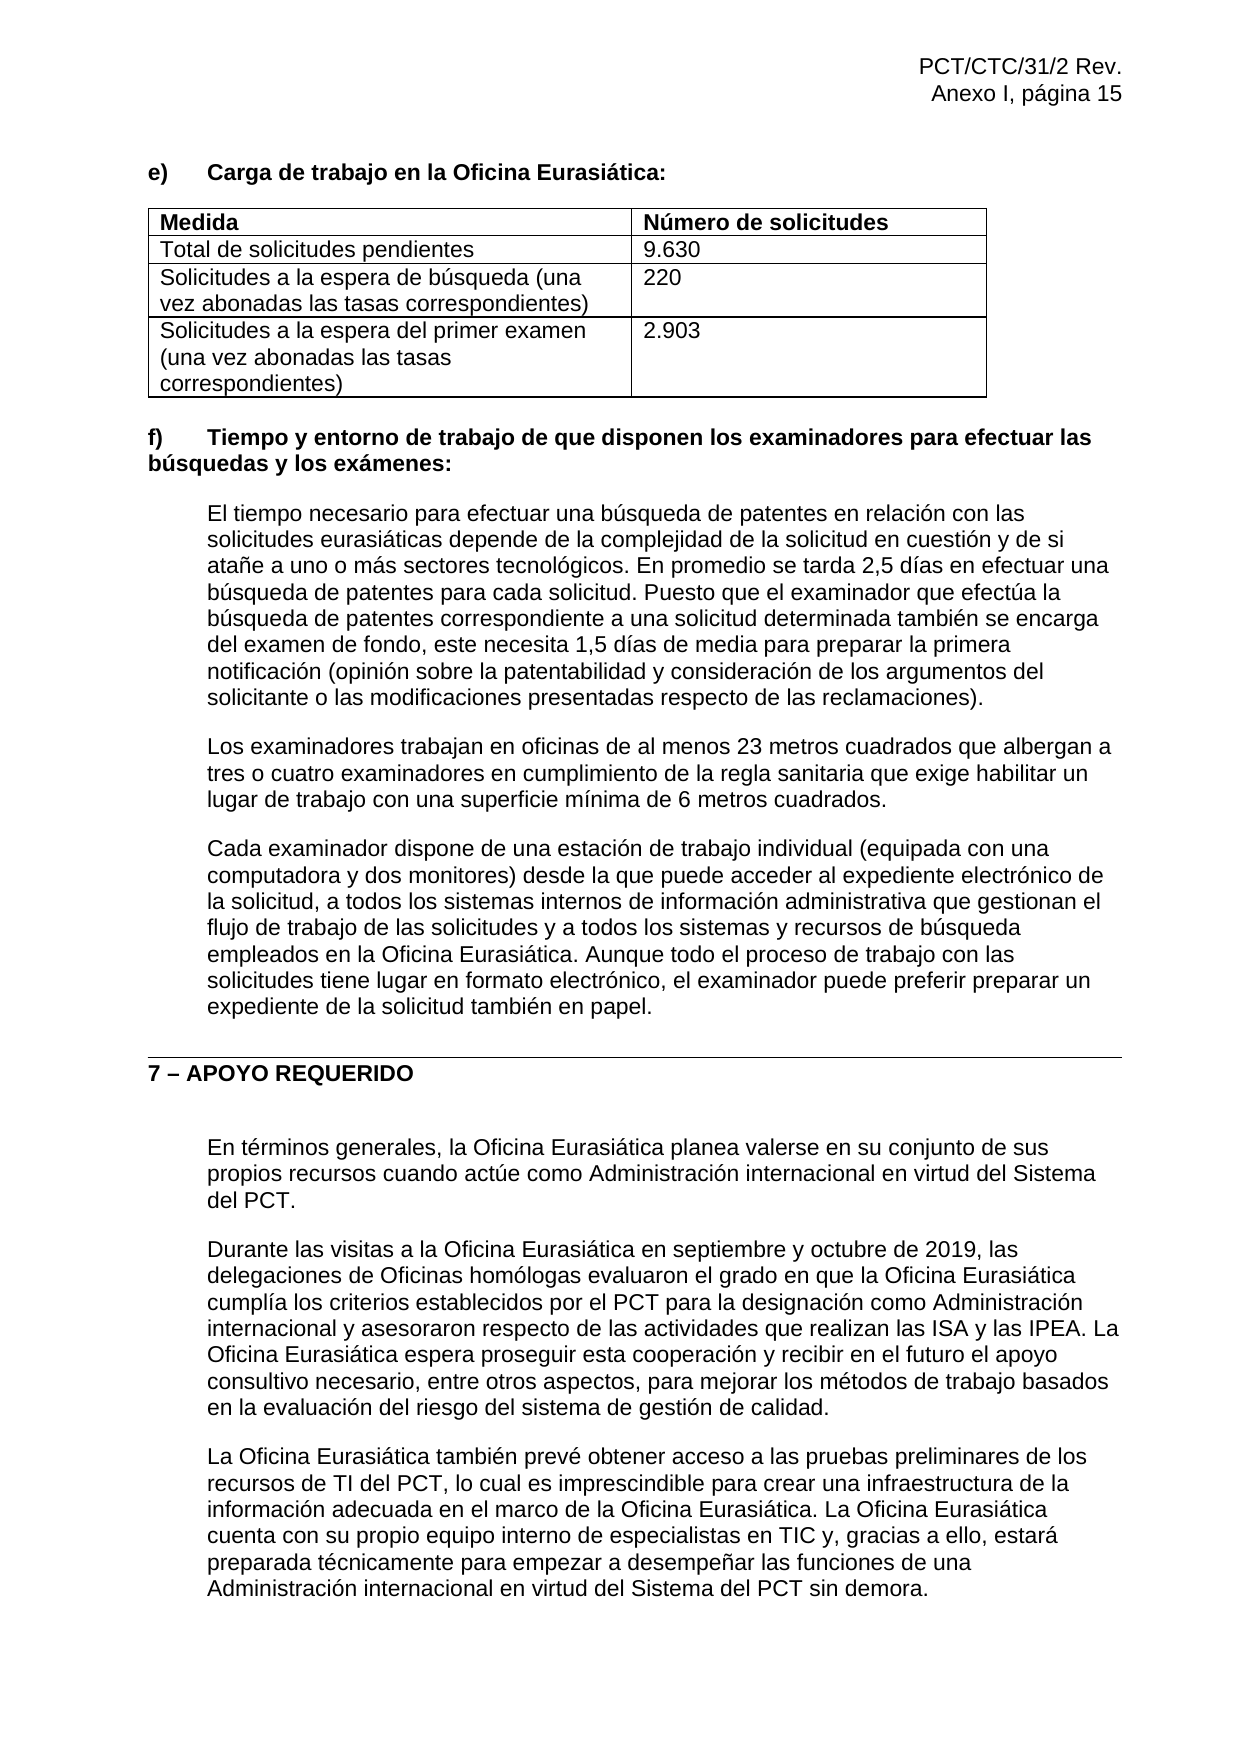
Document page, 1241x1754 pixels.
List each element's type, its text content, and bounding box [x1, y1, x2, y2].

table_cell Total de solicitudes pendientes [149, 236, 631, 263]
text El tiempo necesario para efectuar una búsqueda de patentes en relación con las solicitudes eurasiáticas depende de la complejidad de la solicitud en cuestión y de si atañe a uno o más sectores tecnológicos. En promedio se tarda 2,5 días en efectuar una búsqueda de patentes para cada solicitud. Puesto que el examinador que efectúa la búsqueda de patentes correspondiente a una solicitud determinada también se encarga del examen de fondo, este necesita 1,5 días de media para preparar la primera notificación (opinión sobre la patentabilidad y consideración de los argumentos del solicitante o las modificaciones presentadas respecto de las reclamaciones). [207, 499, 1122, 710]
text Los examinadores trabajan en oficinas de al menos 23 metros cuadrados que albergan a tres o cuatro examinadores en cumplimiento de la regla sanitaria que exige habilitar un lugar de trabajo con una superficie mínima de 6 metros cuadrados. [207, 733, 1122, 812]
table_header Número de solicitudes [632, 209, 986, 235]
table_cell 2.903 [632, 318, 986, 396]
table_cell 9.630 [632, 236, 986, 263]
text En términos generales, la Oficina Eurasiática planea valerse en su conjunto de sus propios recursos cuando actúe como Administración internacional en virtud del Sistema del PCT. [207, 1134, 1122, 1213]
table_cell 220 [632, 264, 986, 316]
text f) Tiempo y entorno de trabajo de que disponen los examinadores para efectuar las búsquedas y los exámenes: [148, 424, 1122, 477]
table_header Medida [149, 209, 631, 235]
text e) Carga de trabajo en la Oficina Eurasiática: [148, 158, 1122, 185]
subtitle 7 – APOYO REQUERIDO [148, 1058, 1122, 1087]
text La Oficina Eurasiática también prevé obtener acceso a las pruebas preliminares de los recursos de TI del PCT, lo cual es imprescindible para crear una infraestructura de la información adecuada en el marco de la Oficina Eurasiática. La Oficina Eurasiática cuenta con su propio equipo interno de especialistas en TIC y, gracias a ello, estará preparada técnicamente para empezar a desempeñar las funciones de una Administración internacional en virtud del Sistema del PCT sin demora. [207, 1443, 1122, 1601]
table_cell Solicitudes a la espera de búsqueda (una vez abonadas las tasas correspondientes) [149, 264, 631, 316]
table_cell Solicitudes a la espera del primer examen (una vez abonadas las tasas correspondientes) [149, 318, 631, 396]
text Durante las visitas a la Oficina Eurasiática en septiembre y octubre de 2019, las delegaciones de Oficinas homólogas evaluaron el grado en que la Oficina Eurasiática cumplía los criterios establecidos por el PCT para la designación como Administración internacional y asesoraron respecto de las actividades que realizan las ISA y las IPEA. La Oficina Eurasiática espera proseguir esta cooperación y recibir en el futuro el apoyo consultivo necesario, entre otros aspectos, para mejorar los métodos de trabajo basados en la evaluación del riesgo del sistema de gestión de calidad. [207, 1236, 1122, 1420]
text Cada examinador dispone de una estación de trabajo individual (equipada con una computadora y dos monitores) desde la que puede acceder al expediente electrónico de la solicitud, a todos los sistemas internos de información administrativa que gestionan el flujo de trabajo de las solicitudes y a todos los sistemas y recursos de búsqueda empleados en la Oficina Eurasiática. Aunque todo el proceso de trabajo con las solicitudes tiene lugar en formato electrónico, el examinador puede preferir preparar un expediente de la solicitud también en papel. [207, 835, 1122, 1020]
